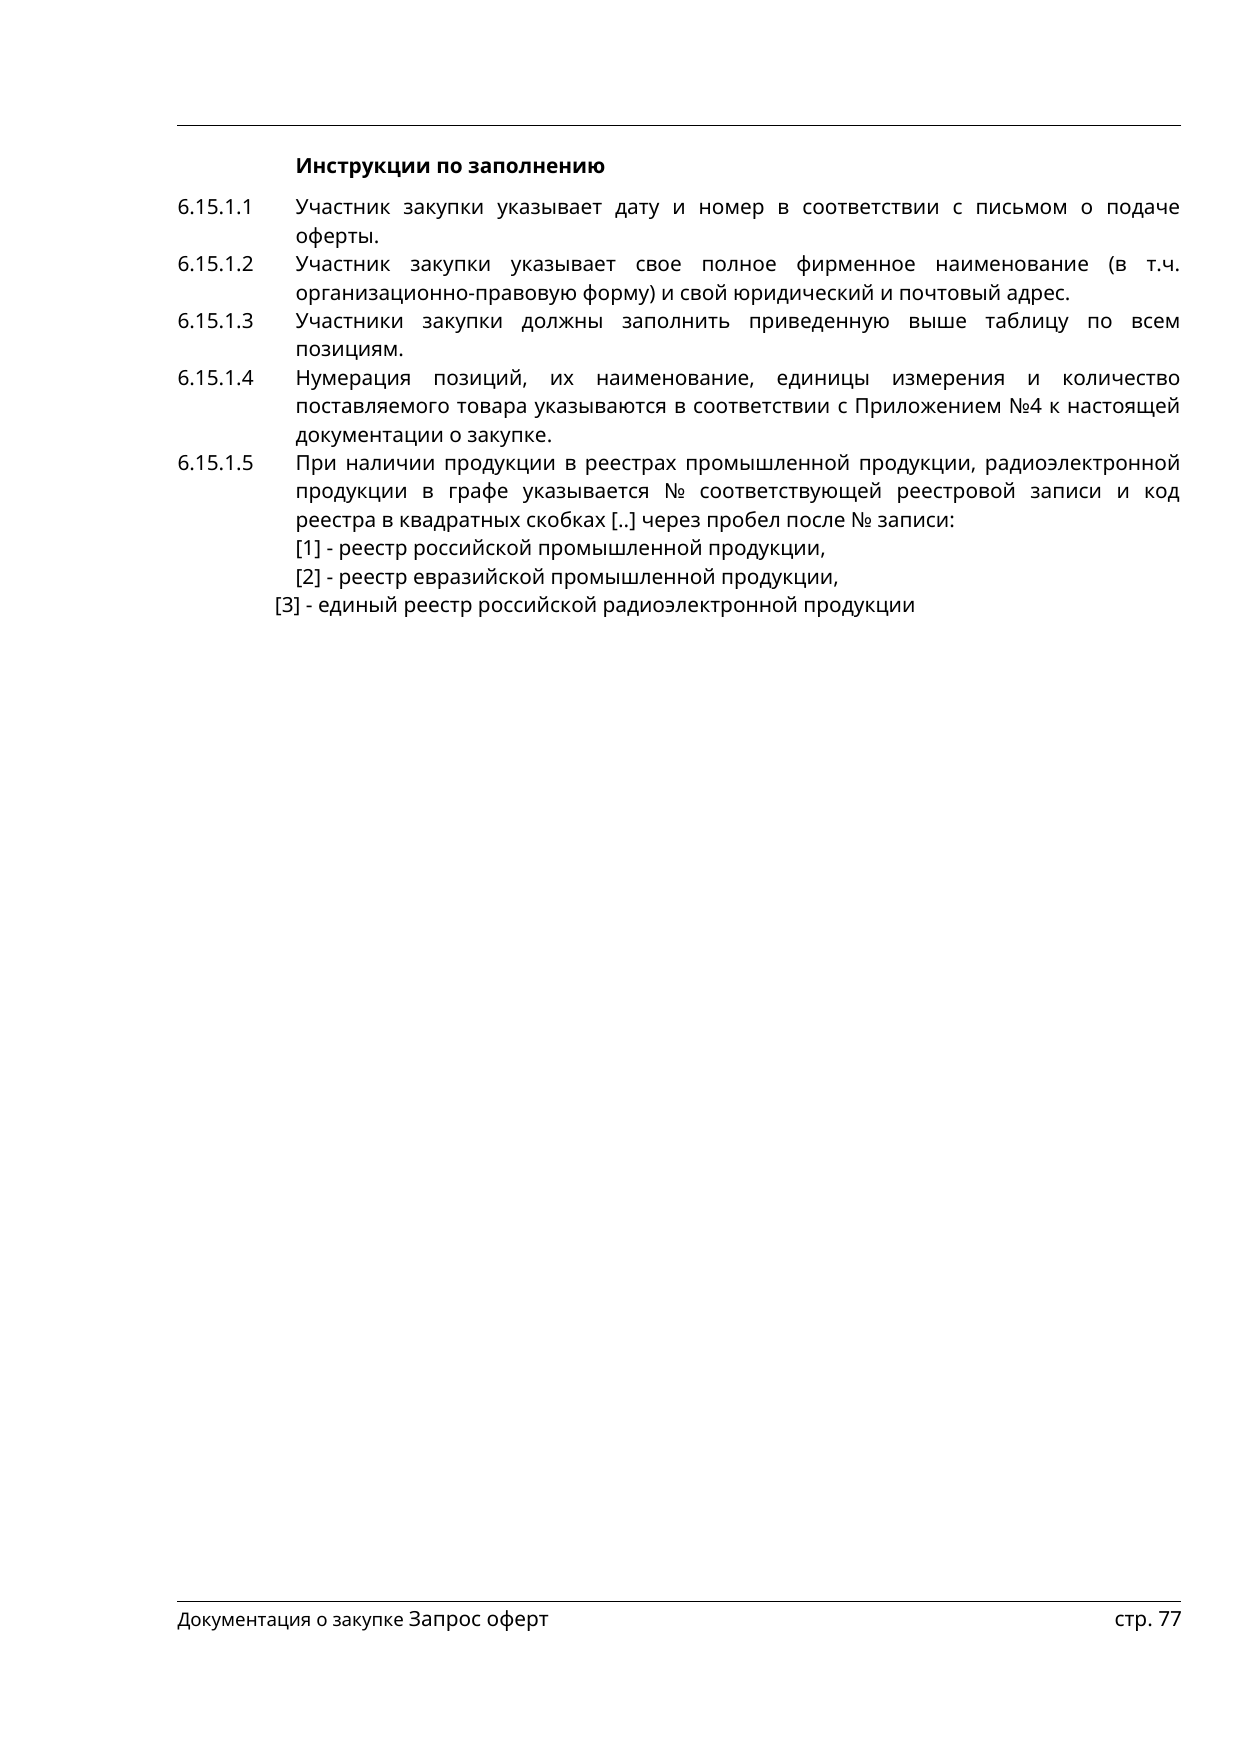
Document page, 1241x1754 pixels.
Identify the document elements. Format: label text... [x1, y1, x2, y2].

text [3] - единый реестр российской радиоэлектронной продукции [177, 590, 1181, 619]
text [2] - реестр евразийской промышленной продукции, [295, 562, 1181, 590]
list Участник закупки указывает дату и номер в соответствии с письмом о подаче оферты. [177, 192, 1181, 249]
text Инструкции по заполнению [295, 151, 1181, 180]
text [1] - реестр российской промышленной продукции, [295, 533, 1181, 562]
list Участники закупки должны заполнить приведенную выше таблицу по всем позициям. [177, 306, 1181, 363]
list Нумерация позиций, их наименование, единицы измерения и количество поставляемого товара указываются в соответствии с Приложением №4 к настоящей документации о закупке. [177, 363, 1181, 448]
list Участник закупки указывает свое полное фирменное наименование (в т.ч. организационно-правовую форму) и свой юридический и почтовый адрес. [177, 249, 1181, 306]
list При наличии продукции в реестрах промышленной продукции, радиоэлектронной продукции в графе указывается № соответствующей реестровой записи и код реестра в квадратных скобках [..] через пробел после № записи: [177, 448, 1181, 533]
